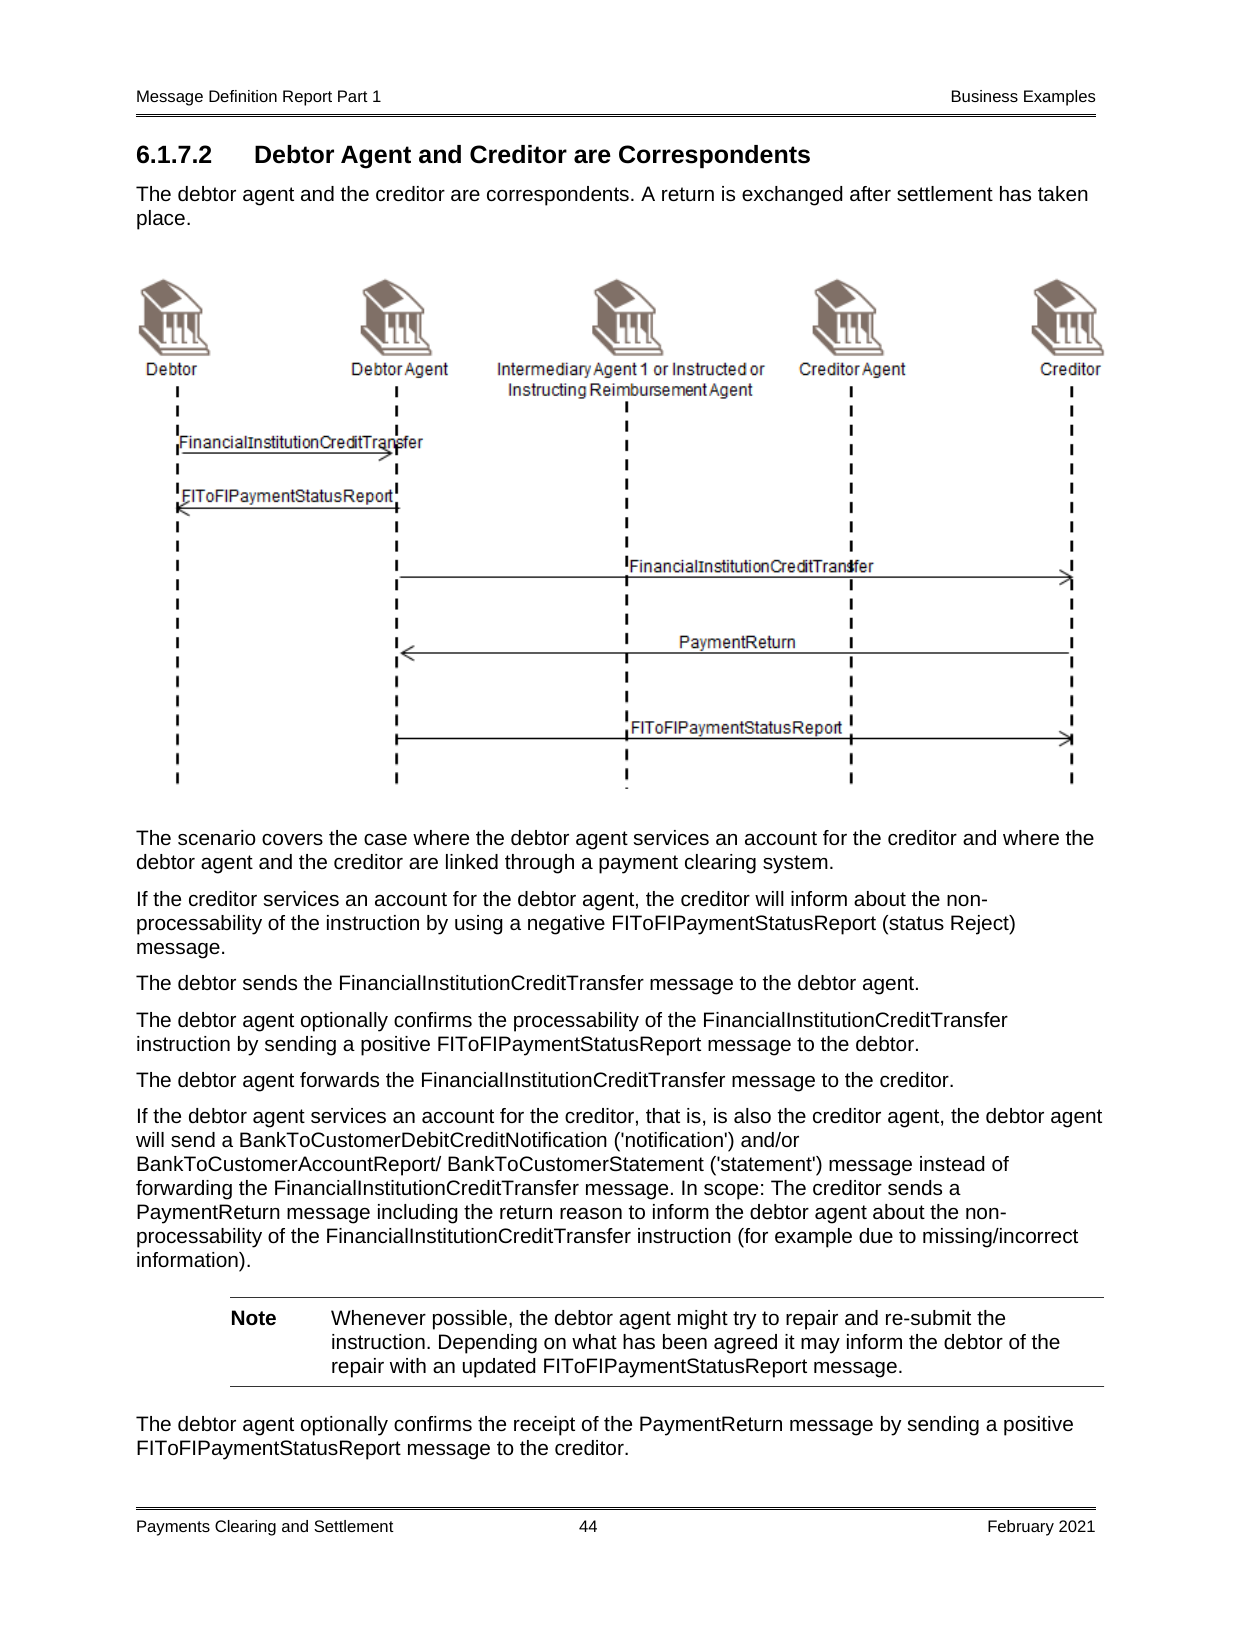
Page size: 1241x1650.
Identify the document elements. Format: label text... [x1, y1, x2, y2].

subtitle Debtor Agent and Creditor are Correspondents [136, 141, 1104, 169]
picture [135, 254, 1105, 789]
text Whenever possible, the debtor agent might try to repair and re-submit the instruction. Depending on what has been agreed it may inform the debtor of the repair with an updated FIToFIPaymentStatusReport message. [230, 1298, 1104, 1386]
text If the creditor services an account for the debtor agent, the creditor will inform about the non- processability of the instruction by using a negative FIToFIPaymentStatusReport (status Reject) message. [136, 887, 1104, 958]
text The debtor agent forwards the FinancialInstitutionCreditTransfer message to the creditor. [136, 1068, 1104, 1092]
text The debtor agent optionally confirms the receipt of the PaymentReturn message by sending a positive FIToFIPaymentStatusReport message to the creditor. [136, 1412, 1104, 1459]
text The scenario covers the case where the debtor agent services an account for the creditor and where the debtor agent and the creditor are linked through a payment clearing system. [136, 826, 1104, 874]
text The debtor agent and the creditor are correspondents. A return is exchanged after settlement has taken place. [136, 182, 1104, 230]
text The debtor agent optionally confirms the processability of the FinancialInstitutionCreditTransfer instruction by sending a positive FIToFIPaymentStatusReport message to the debtor. [136, 1007, 1104, 1055]
text If the debtor agent services an account for the creditor, that is, is also the creditor agent, the debtor agent will send a BankToCustomerDebitCreditNotification ('notification') and/or BankToCustomerAccountReport/ BankToCustomerStatement ('statement') message instead of forwarding the FinancialInstitutionCreditTransfer message. In scope: The creditor sends a PaymentReturn message including the return reason to inform the debtor agent about the non-processability of the FinancialInstitutionCreditTransfer instruction (for example due to missing/incorrect information). [136, 1104, 1104, 1272]
text The debtor sends the FinancialInstitutionCreditTransfer message to the debtor agent. [136, 971, 1104, 995]
